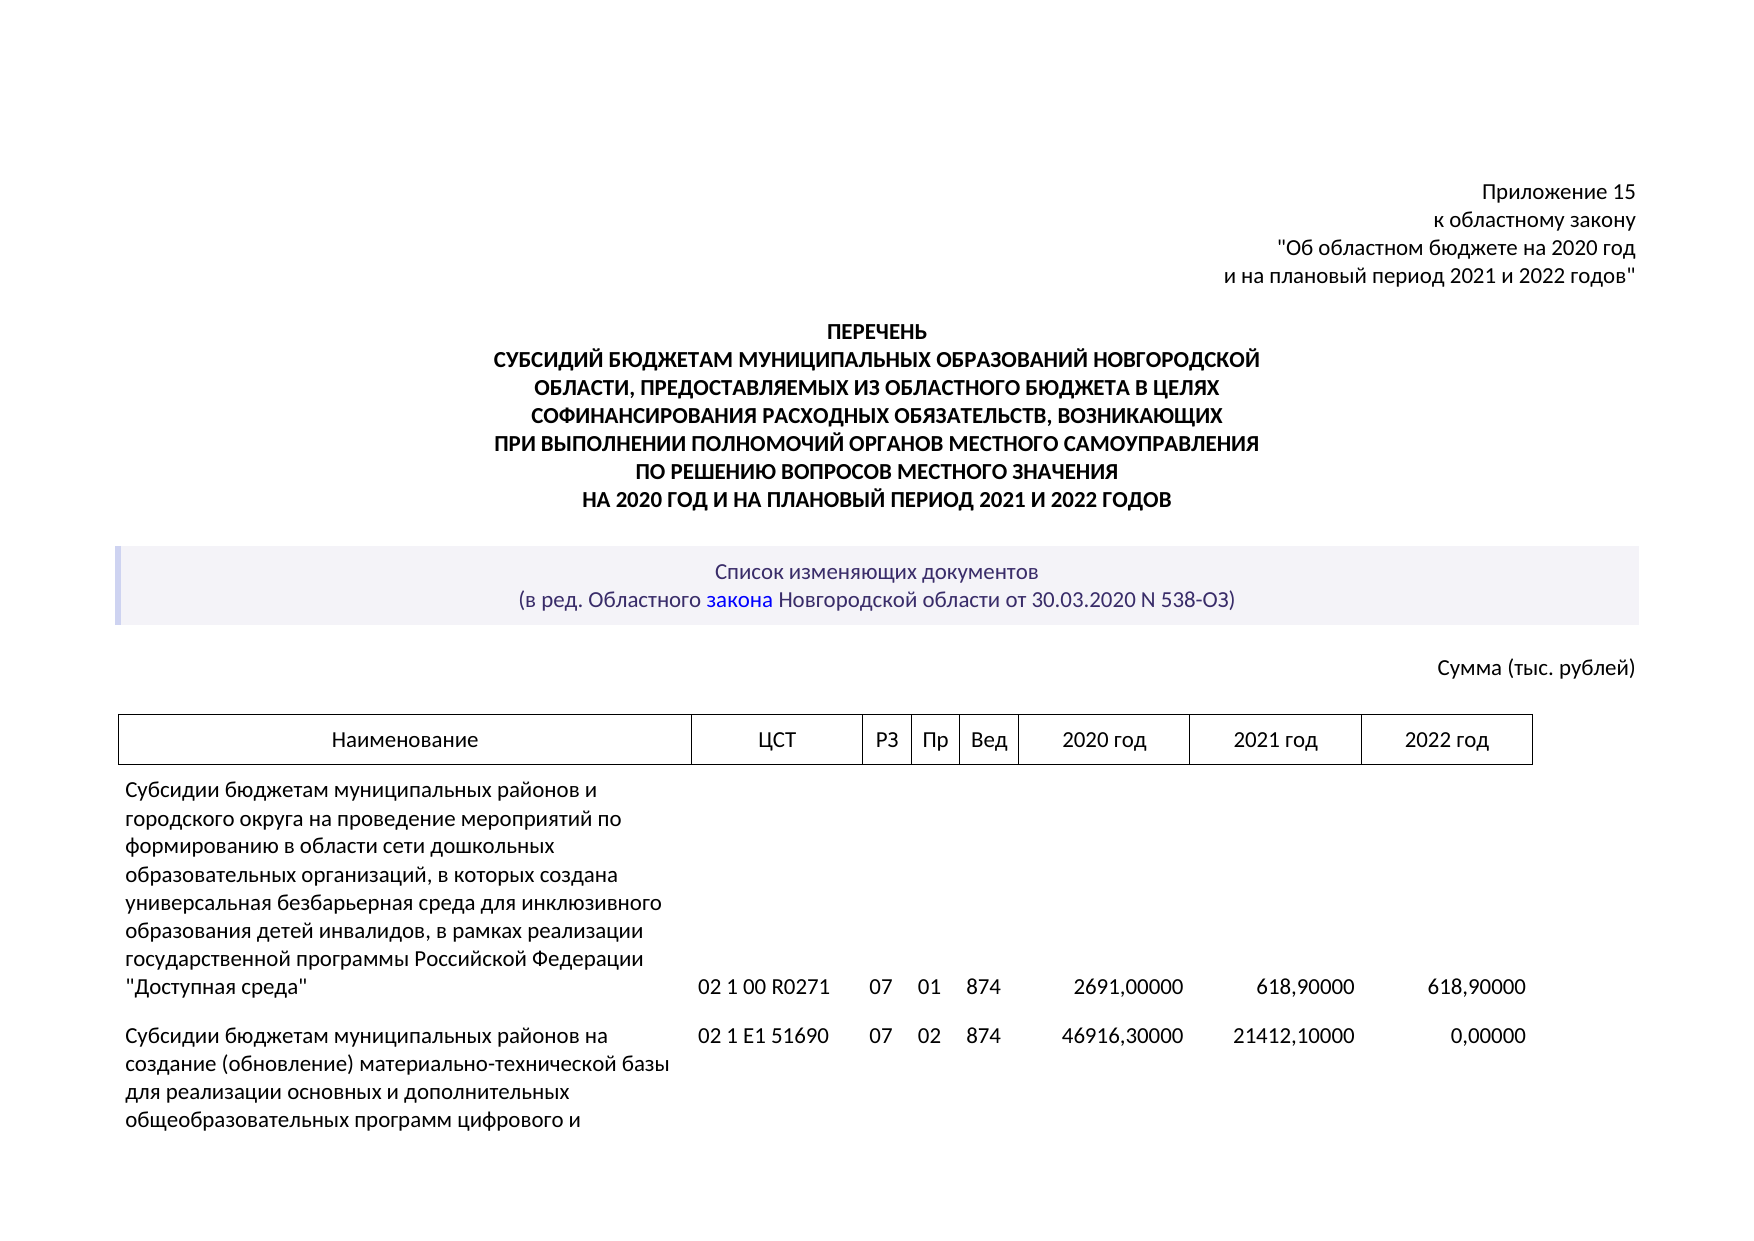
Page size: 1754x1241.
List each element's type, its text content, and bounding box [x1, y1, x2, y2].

text "Об областном бюджете на 2020 год [118, 233, 1636, 261]
table_cell Субсидии бюджетам муниципальных районов и городского округа на проведение мероприятий по формированию в области сети дошкольных образовательных организаций, в которых создана универсальная безбарьерная среда для инклюзивного образования детей инвалидов, в рамках реализации государственной программы Российской Федерации "Доступная среда" [119, 765, 691, 1010]
table_header 2021 год [1190, 715, 1361, 764]
table_cell 02 1 E1 51690 [691, 1010, 863, 1144]
table_cell 2691,00000 [1019, 765, 1190, 1010]
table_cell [119, 1010, 691, 1144]
text и на плановый период 2021 и 2022 годов" [118, 261, 1636, 289]
text к областному закону [118, 205, 1636, 233]
title ОБЛАСТИ, ПРЕДОСТАВЛЯЕМЫХ ИЗ ОБЛАСТНОГО БЮДЖЕТА В ЦЕЛЯХ [118, 373, 1636, 401]
title ПРИ ВЫПОЛНЕНИИ ПОЛНОМОЧИЙ ОРГАНОВ МЕСТНОГО САМОУПРАВЛЕНИЯ [118, 429, 1636, 457]
table_cell 618,90000 [1361, 765, 1532, 1010]
table_header Наименование [119, 715, 691, 764]
table_header Вед [960, 715, 1018, 764]
table_header 2020 год [1019, 715, 1189, 764]
table_cell 07 [863, 1010, 911, 1144]
title СУБСИДИЙ БЮДЖЕТАМ МУНИЦИПАЛЬНЫХ ОБРАЗОВАНИЙ НОВГОРОДСКОЙ [118, 345, 1636, 373]
title НА 2020 ГОД И НА ПЛАНОВЫЙ ПЕРИОД 2021 И 2022 ГОДОВ [118, 485, 1636, 513]
table_cell 01 [911, 765, 959, 1010]
table_cell 07 [863, 765, 911, 1010]
table_header Пр [912, 715, 959, 764]
table_cell 46916,30000 [1019, 1010, 1190, 1144]
title ПЕРЕЧЕНЬ [118, 317, 1636, 345]
table_header ЦСТ [692, 715, 862, 764]
text Сумма (тыс. рублей) [118, 653, 1636, 681]
table_header 2022 год [1362, 715, 1532, 764]
table_cell 02 [911, 1010, 959, 1144]
title СОФИНАНСИРОВАНИЯ РАСХОДНЫХ ОБЯЗАТЕЛЬСТВ, ВОЗНИКАЮЩИХ [118, 401, 1636, 429]
table_header Список изменяющих документов (в ред. Областного закона Новгородской области от 30.03.2020 N 538-ОЗ) [121, 546, 1633, 625]
text Приложение 15 [118, 177, 1636, 205]
table_cell 874 [960, 765, 1018, 1010]
table_cell 618,90000 [1190, 765, 1361, 1010]
table_header РЗ [863, 715, 911, 764]
table_cell 02 1 00 R0271 [691, 765, 863, 1010]
table_cell 874 [960, 1010, 1018, 1144]
title ПО РЕШЕНИЮ ВОПРОСОВ МЕСТНОГО ЗНАЧЕНИЯ [118, 457, 1636, 485]
table_cell 21412,10000 [1190, 1010, 1361, 1144]
table_cell 0,00000 [1361, 1010, 1532, 1144]
